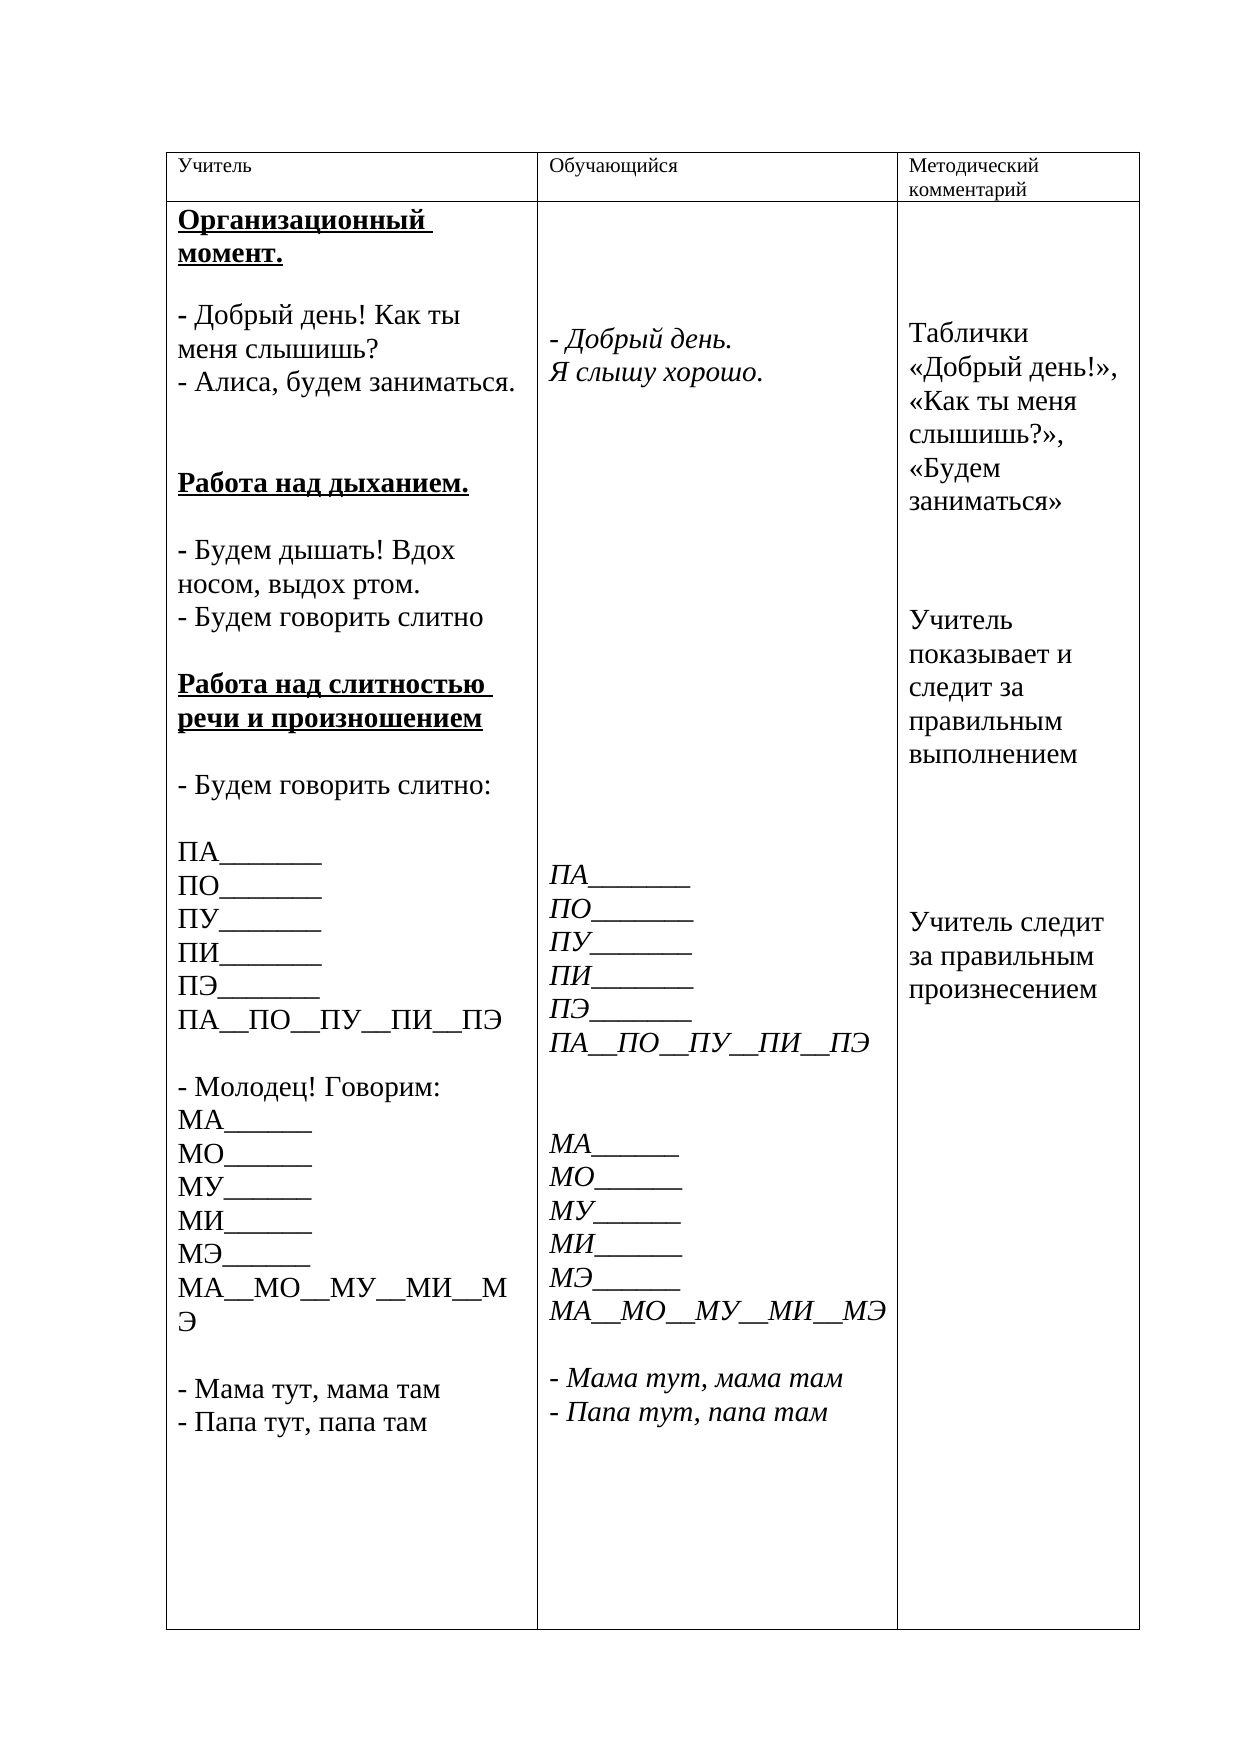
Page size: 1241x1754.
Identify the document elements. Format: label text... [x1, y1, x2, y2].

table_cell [167, 202, 537, 1629]
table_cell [898, 202, 1139, 1629]
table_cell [538, 202, 897, 1629]
table_header Обучающийся [538, 153, 897, 201]
table_header Методический комментарий [898, 153, 1139, 201]
table_header Учитель [167, 153, 537, 201]
